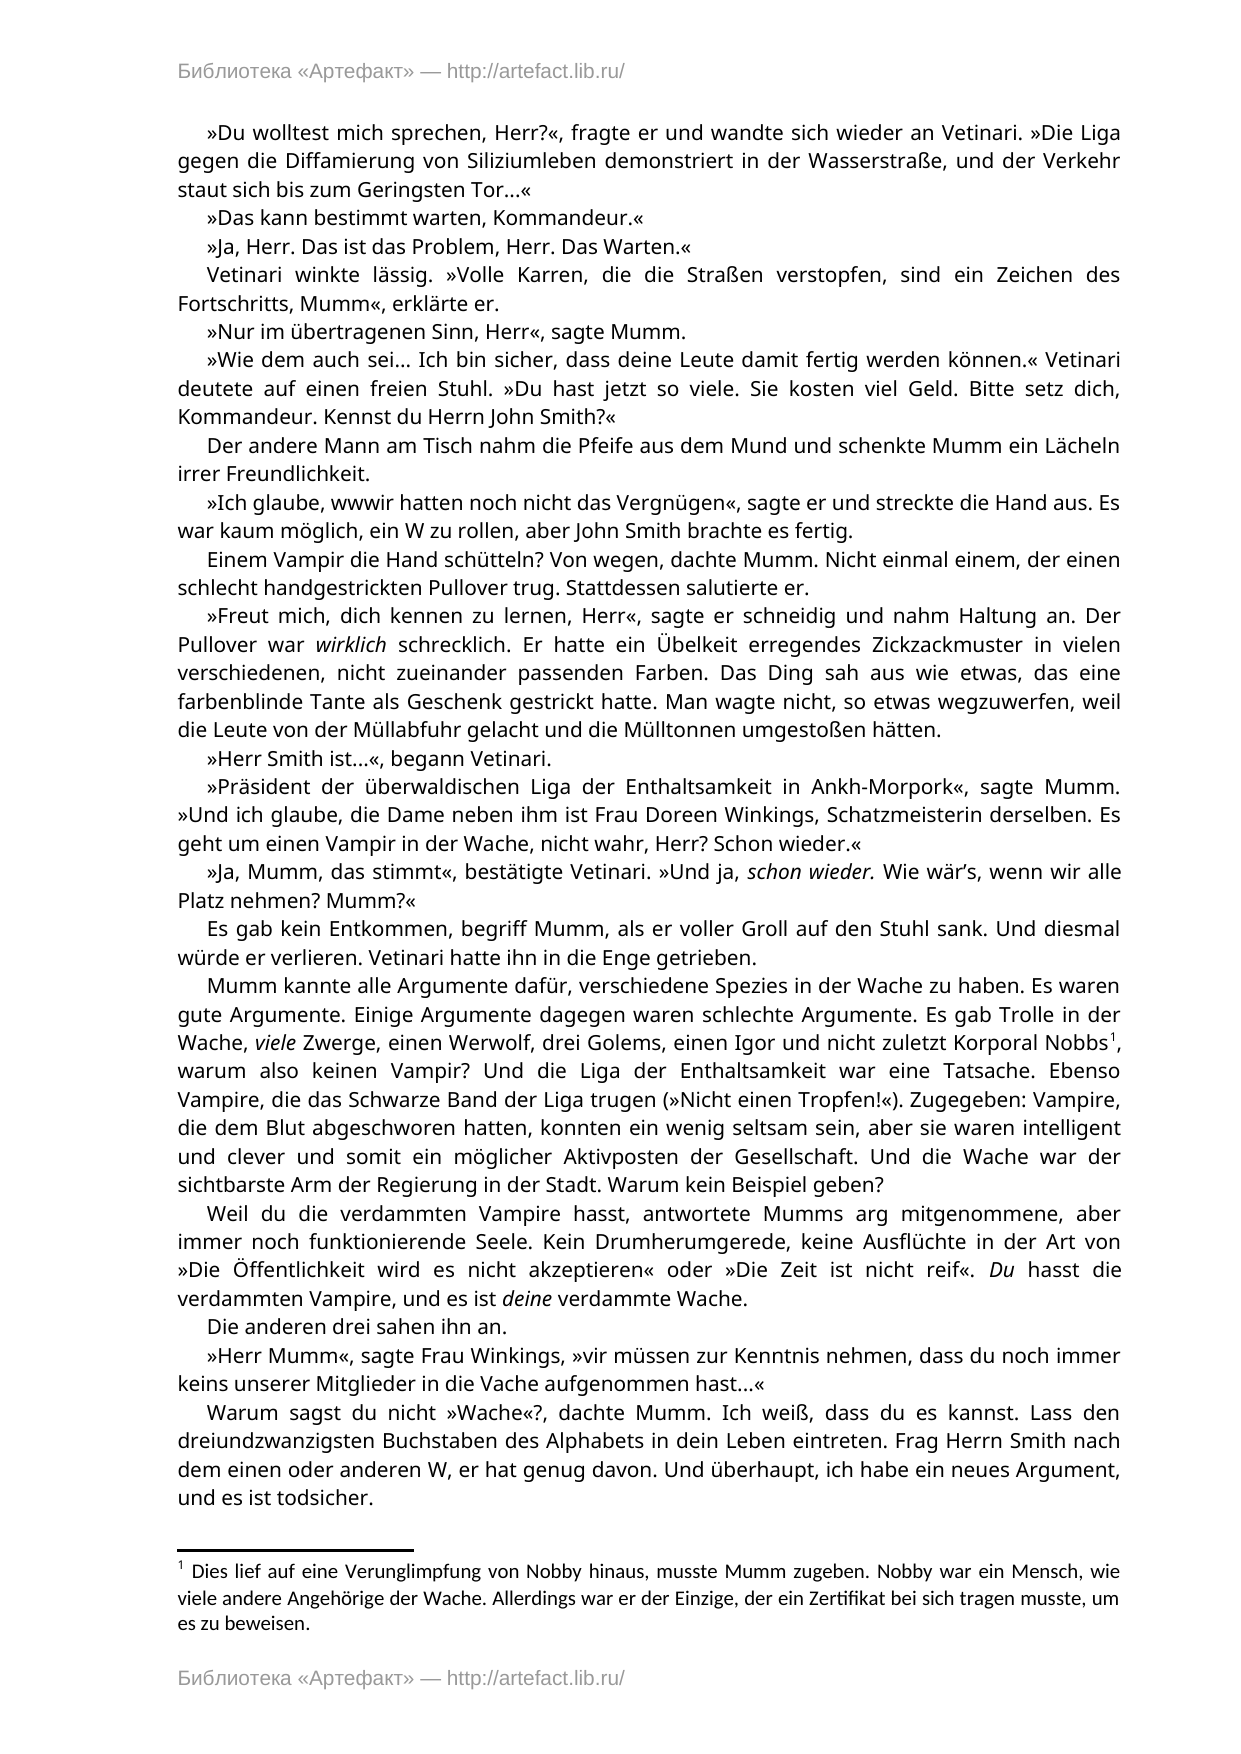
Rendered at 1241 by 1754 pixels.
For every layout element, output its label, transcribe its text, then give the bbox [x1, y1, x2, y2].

text »Herr Mumm«, sagte Frau Winkings, »vir müssen zur Kenntnis nehmen, dass du noch immer keins unserer Mitglieder in die Vache aufgenommen hast...« [177, 1341, 1122, 1398]
text Die anderen drei sahen ihn an. [177, 1312, 1122, 1341]
text »Ich glaube, wwwir hatten noch nicht das Vergnügen«, sagte er und streckte die Hand aus. Es war kaum möglich, ein W zu rollen, aber John Smith brachte es fertig. [177, 488, 1122, 545]
text »Das kann bestimmt warten, Kommandeur.« [177, 203, 1122, 232]
text »Freut mich, dich kennen zu lernen, Herr«, sagte er schneidig und nahm Haltung an. Der Pullover war wirklich schrecklich. Er hatte ein Übelkeit erregendes Zickzackmuster in vielen verschiedenen, nicht zueinander passenden Farben. Das Ding sah aus wie etwas, das eine farbenblinde Tante als Geschenk gestrickt hatte. Man wagte nicht, so etwas wegzuwerfen, weil die Leute von der Müllabfuhr gelacht und die Mülltonnen umgestoßen hätten. [177, 602, 1122, 744]
text »Ja, Mumm, das stimmt«, bestätigte Vetinari. »Und ja, schon wieder. Wie wär’s, wenn wir alle Platz nehmen? Mumm?« [177, 857, 1122, 914]
text Der andere Mann am Tisch nahm die Pfeife aus dem Mund und schenkte Mumm ein Lächeln irrer Freundlichkeit. [177, 431, 1122, 488]
text Es gab kein Entkommen, begriff Mumm, als er voller Groll auf den Stuhl sank. Und diesmal würde er verlieren. Vetinari hatte ihn in die Enge getrieben. [177, 914, 1122, 971]
text Einem Vampir die Hand schütteln? Von wegen, dachte Mumm. Nicht einmal einem, der einen schlecht handgestrickten Pullover trug. Stattdessen salutierte er. [177, 545, 1122, 602]
text »Du wolltest mich sprechen, Herr?«, fragte er und wandte sich wieder an Vetinari. »Die Liga gegen die Diffamierung von Siliziumleben demonstriert in der Wasserstraße, und der Verkehr staut sich bis zum Geringsten Tor...« [177, 118, 1122, 203]
text Warum sagst du nicht »Wache«?, dachte Mumm. Ich weiß, dass du es kannst. Lass den dreiundzwanzigsten Buchstaben des Alphabets in dein Leben eintreten. Frag Herrn Smith nach dem einen oder anderen W, er hat genug davon. Und überhaupt, ich habe ein neues Argument, und es ist todsicher. [177, 1398, 1122, 1512]
text Mumm kannte alle Argumente dafür, verschiedene Spezies in der Wache zu haben. Es waren gute Argumente. Einige Argumente dagegen waren schlechte Argumente. Es gab Trolle in der Wache, viele Zwerge, einen Werwolf, drei Golems, einen Igor und nicht zuletzt Korporal Nobbs, warum also keinen Vampir? Und die Liga der Enthaltsamkeit war eine Tatsache. Ebenso Vampire, die das Schwarze Band der Liga trugen (»Nicht einen Tropfen!«). Zugegeben: Vampire, die dem Blut abgeschworen hatten, konnten ein wenig seltsam sein, aber sie waren intelligent und clever und somit ein möglicher Aktivposten der Gesellschaft. Und die Wache war der sichtbarste Arm der Regierung in der Stadt. Warum kein Beispiel geben? [177, 971, 1122, 1199]
text »Nur im übertragenen Sinn, Herr«, sagte Mumm. [177, 317, 1122, 346]
text »Präsident der überwaldischen Liga der Enthaltsamkeit in Ankh-Morpork«, sagte Mumm. »Und ich glaube, die Dame neben ihm ist Frau Doreen Winkings, Schatzmeisterin derselben. Es geht um einen Vampir in der Wache, nicht wahr, Herr? Schon wieder.« [177, 772, 1122, 857]
text Vetinari winkte lässig. »Volle Karren, die die Straßen verstopfen, sind ein Zeichen des Fortschritts, Mumm«, erklärte er. [177, 260, 1122, 317]
text »Ja, Herr. Das ist das Problem, Herr. Das Warten.« [177, 232, 1122, 260]
text »Wie dem auch sei... Ich bin sicher, dass deine Leute damit fertig werden können.« Vetinari deutete auf einen freien Stuhl. »Du hast jetzt so viele. Sie kosten viel Geld. Bitte setz dich, Kommandeur. Kennst du Herrn John Smith?« [177, 346, 1122, 431]
text »Herr Smith ist...«, begann Vetinari. [177, 744, 1122, 772]
text Weil du die verdammten Vampire hasst, antwortete Mumms arg mitgenommene, aber immer noch funktionierende Seele. Kein Drumherumgerede, keine Ausflüchte in der Art von »Die Öffentlichkeit wird es nicht akzeptieren« oder »Die Zeit ist nicht reif«. Du hasst die verdammten Vampire, und es ist deine verdammte Wache. [177, 1199, 1122, 1312]
